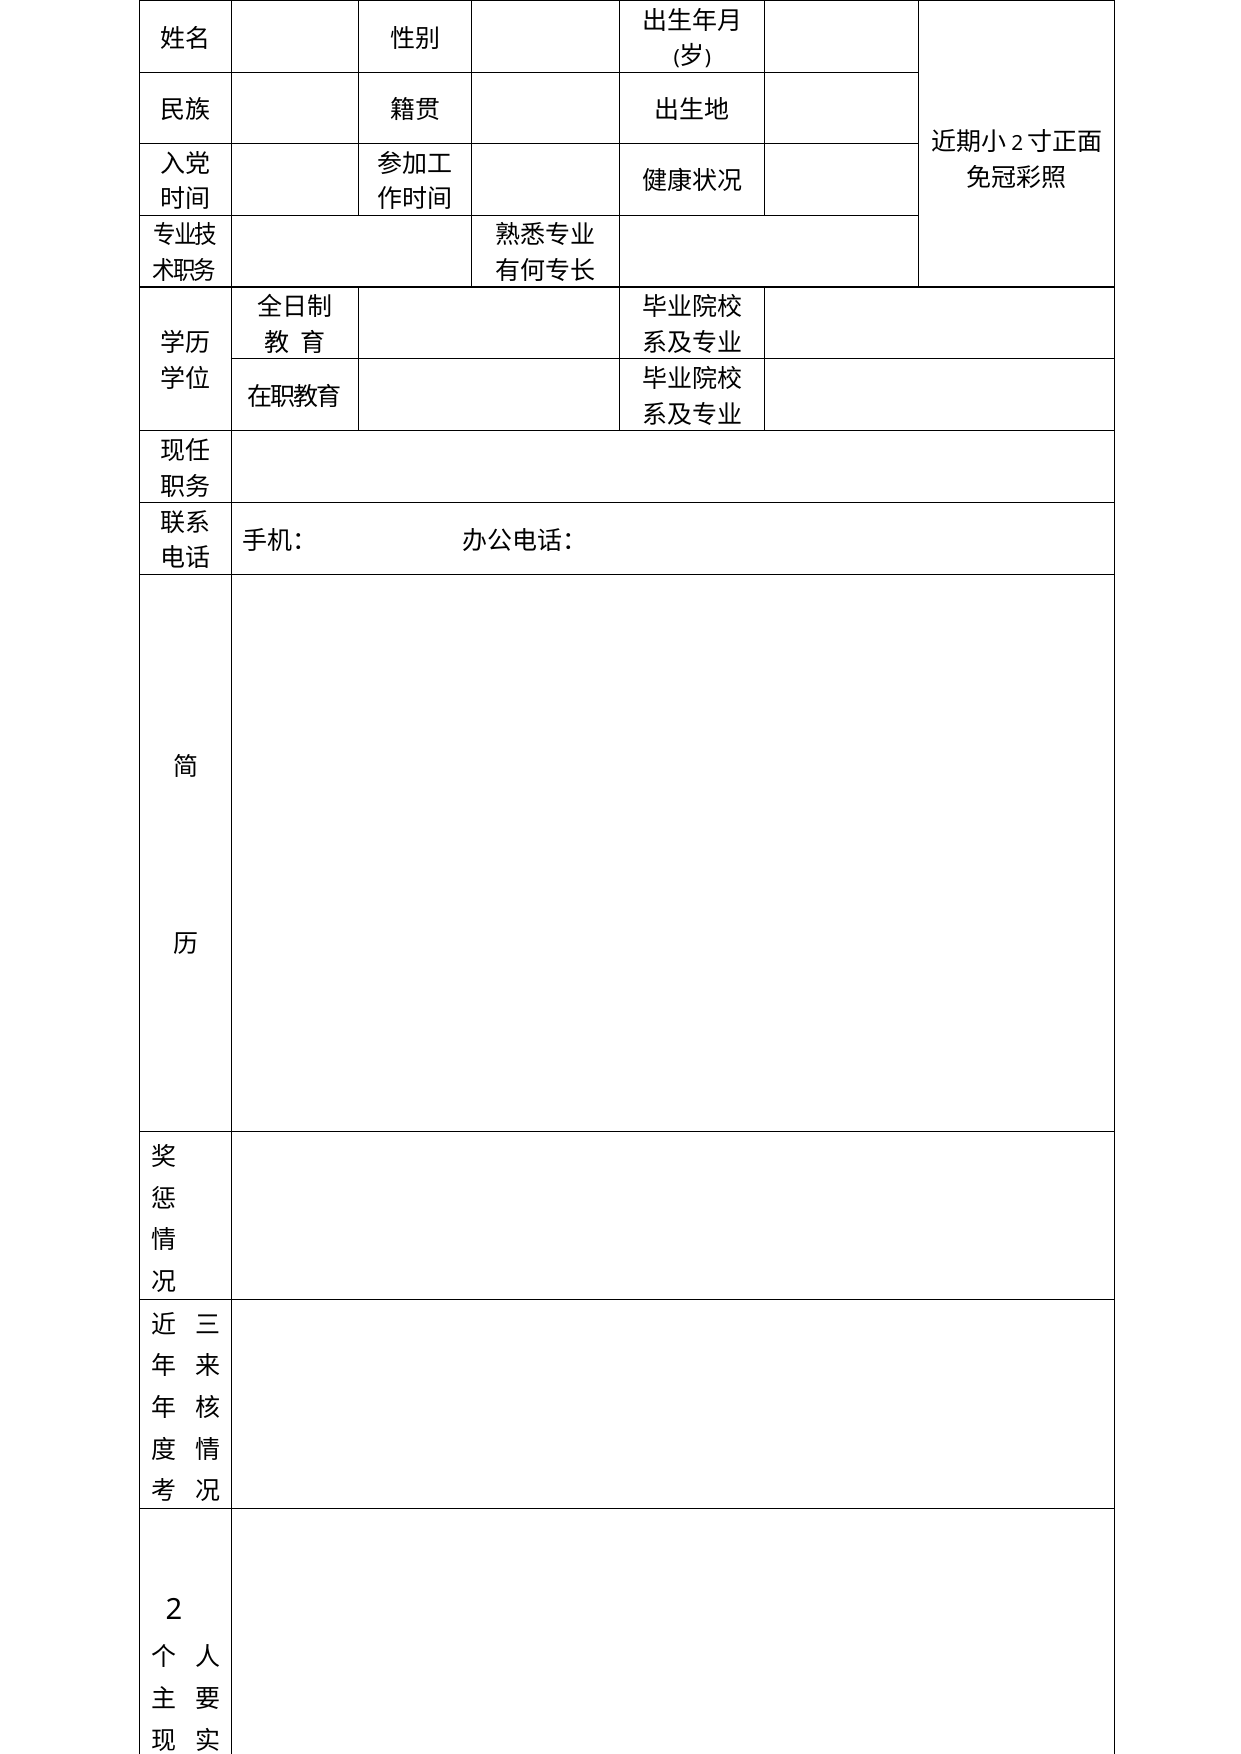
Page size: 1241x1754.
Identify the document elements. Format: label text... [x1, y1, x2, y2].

table_cell 民族 [140, 73, 231, 143]
table_cell 毕业院校 系及专业 [620, 288, 764, 358]
table_cell 入党 时间 [140, 144, 231, 214]
table_cell [232, 431, 1114, 502]
table_cell [620, 216, 918, 286]
table_header [232, 1, 358, 72]
table_header 出生年月 (岁) [620, 1, 764, 72]
table_cell 近三年来年核 度情 考况 [140, 1300, 231, 1508]
table_cell 学历 学位 [140, 288, 231, 430]
table_header [765, 1, 918, 72]
table_cell [359, 359, 619, 430]
table_cell 联系电话 [140, 503, 231, 574]
table_cell [232, 1300, 1114, 1508]
table_cell 现任 职务 [140, 431, 231, 502]
table_cell 毕业院校 系及专业 [620, 359, 764, 430]
table_cell [472, 73, 619, 143]
table_header 性别 [359, 1, 471, 72]
table_cell [472, 144, 619, 214]
table_cell [765, 359, 1114, 430]
table_cell 全日制 教 育 [232, 288, 358, 358]
table_cell [765, 73, 918, 143]
table_cell [232, 1509, 1114, 1754]
table_cell 奖 惩 情 况 [140, 1132, 231, 1299]
table_cell 手机： 办公电话： [232, 503, 1114, 574]
table_header 近期小2寸正面免冠彩照 [919, 1, 1114, 286]
table_cell [765, 288, 1114, 358]
table_cell [232, 73, 358, 143]
table_cell [232, 575, 1114, 1131]
table_cell [359, 288, 619, 358]
table_cell 熟悉专业 有何专长 [472, 216, 619, 286]
table_header [472, 1, 619, 72]
table_cell [232, 216, 471, 286]
table_cell 籍贯 [359, 73, 471, 143]
table_cell 简 历 [140, 575, 231, 1131]
table_cell [232, 1132, 1114, 1299]
table_cell 在职教育 [232, 359, 358, 430]
table_cell 专业技术职务 [140, 216, 231, 286]
table_cell 个人主要现实表现 [140, 1509, 231, 1754]
table_cell 参加工 作时间 [359, 144, 471, 214]
table_cell [232, 144, 358, 214]
table_cell 健康状况 [620, 144, 764, 214]
table_cell 出生地 [620, 73, 764, 143]
table_header 姓名 [140, 1, 231, 72]
table_cell [765, 144, 918, 214]
